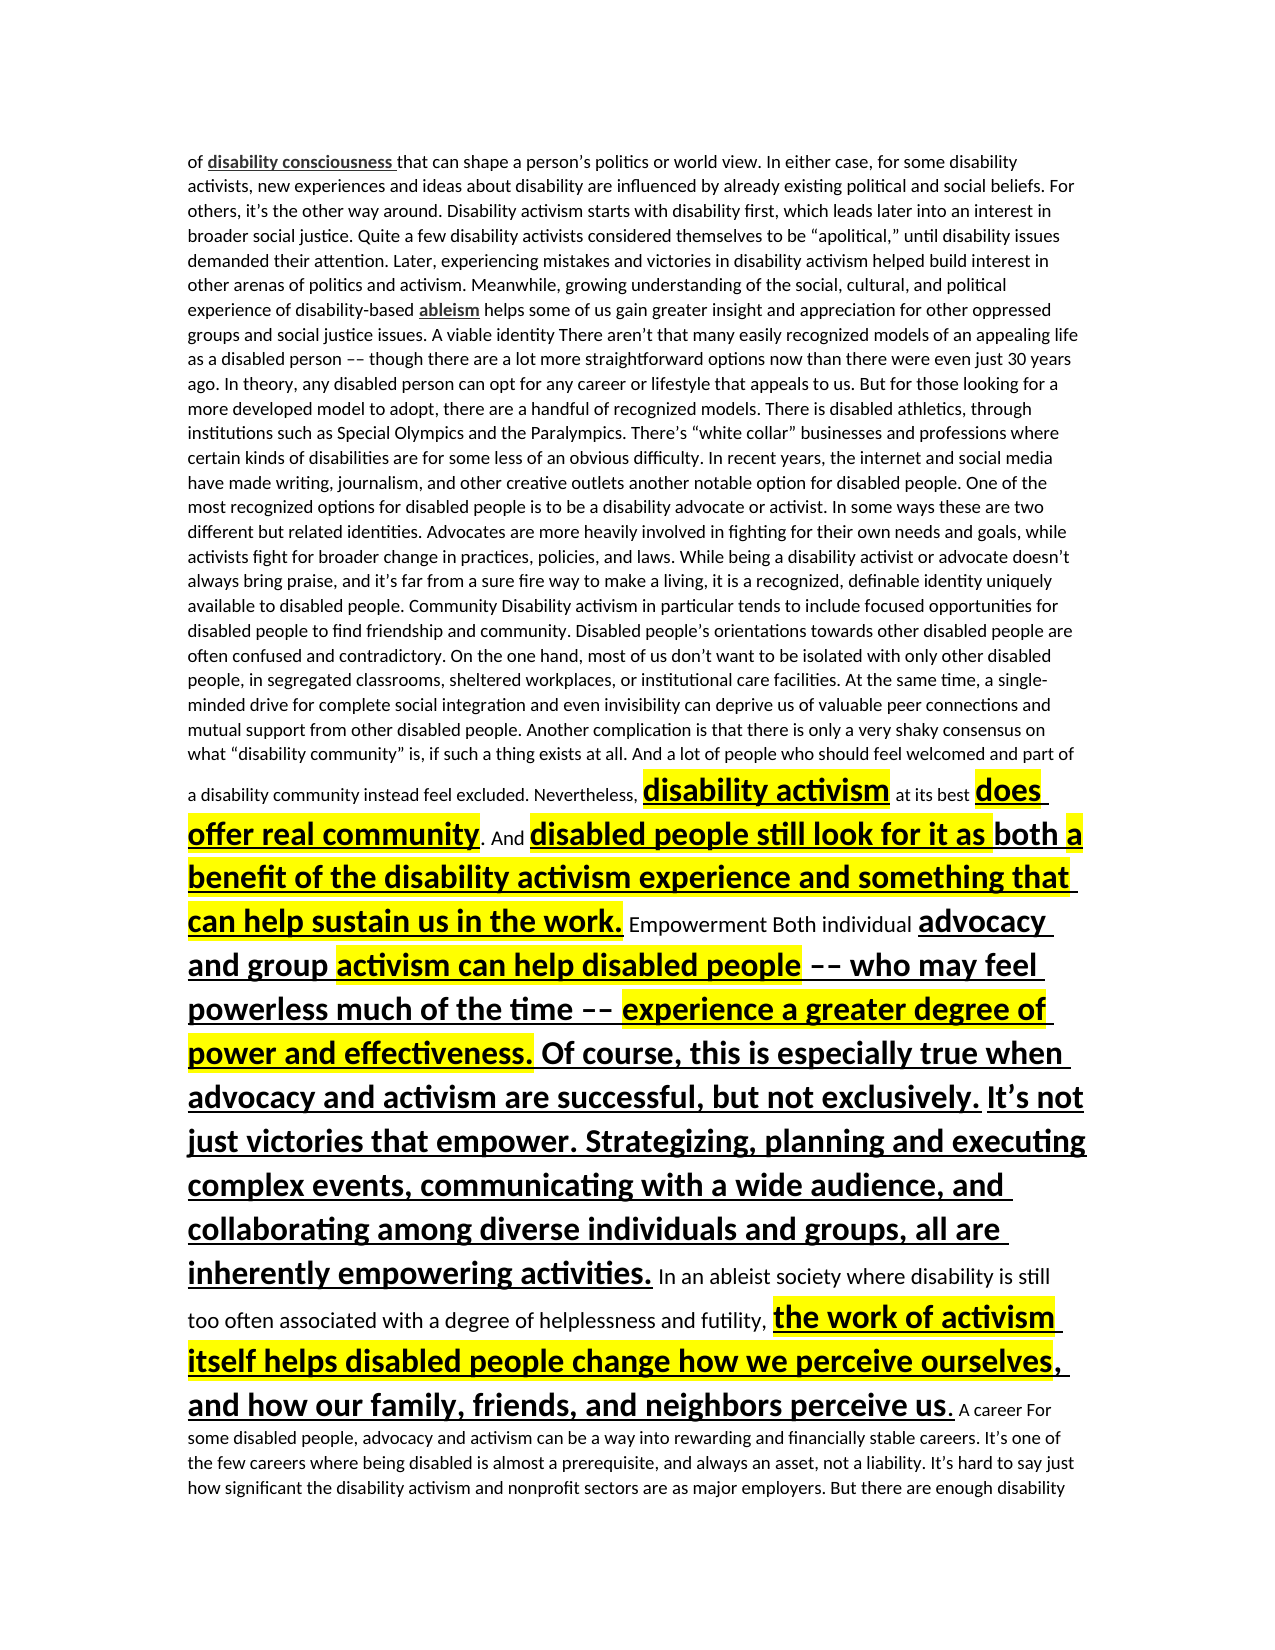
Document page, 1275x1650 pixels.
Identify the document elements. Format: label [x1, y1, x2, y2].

text [187, 1157, 1087, 1499]
text [187, 150, 1087, 1155]
